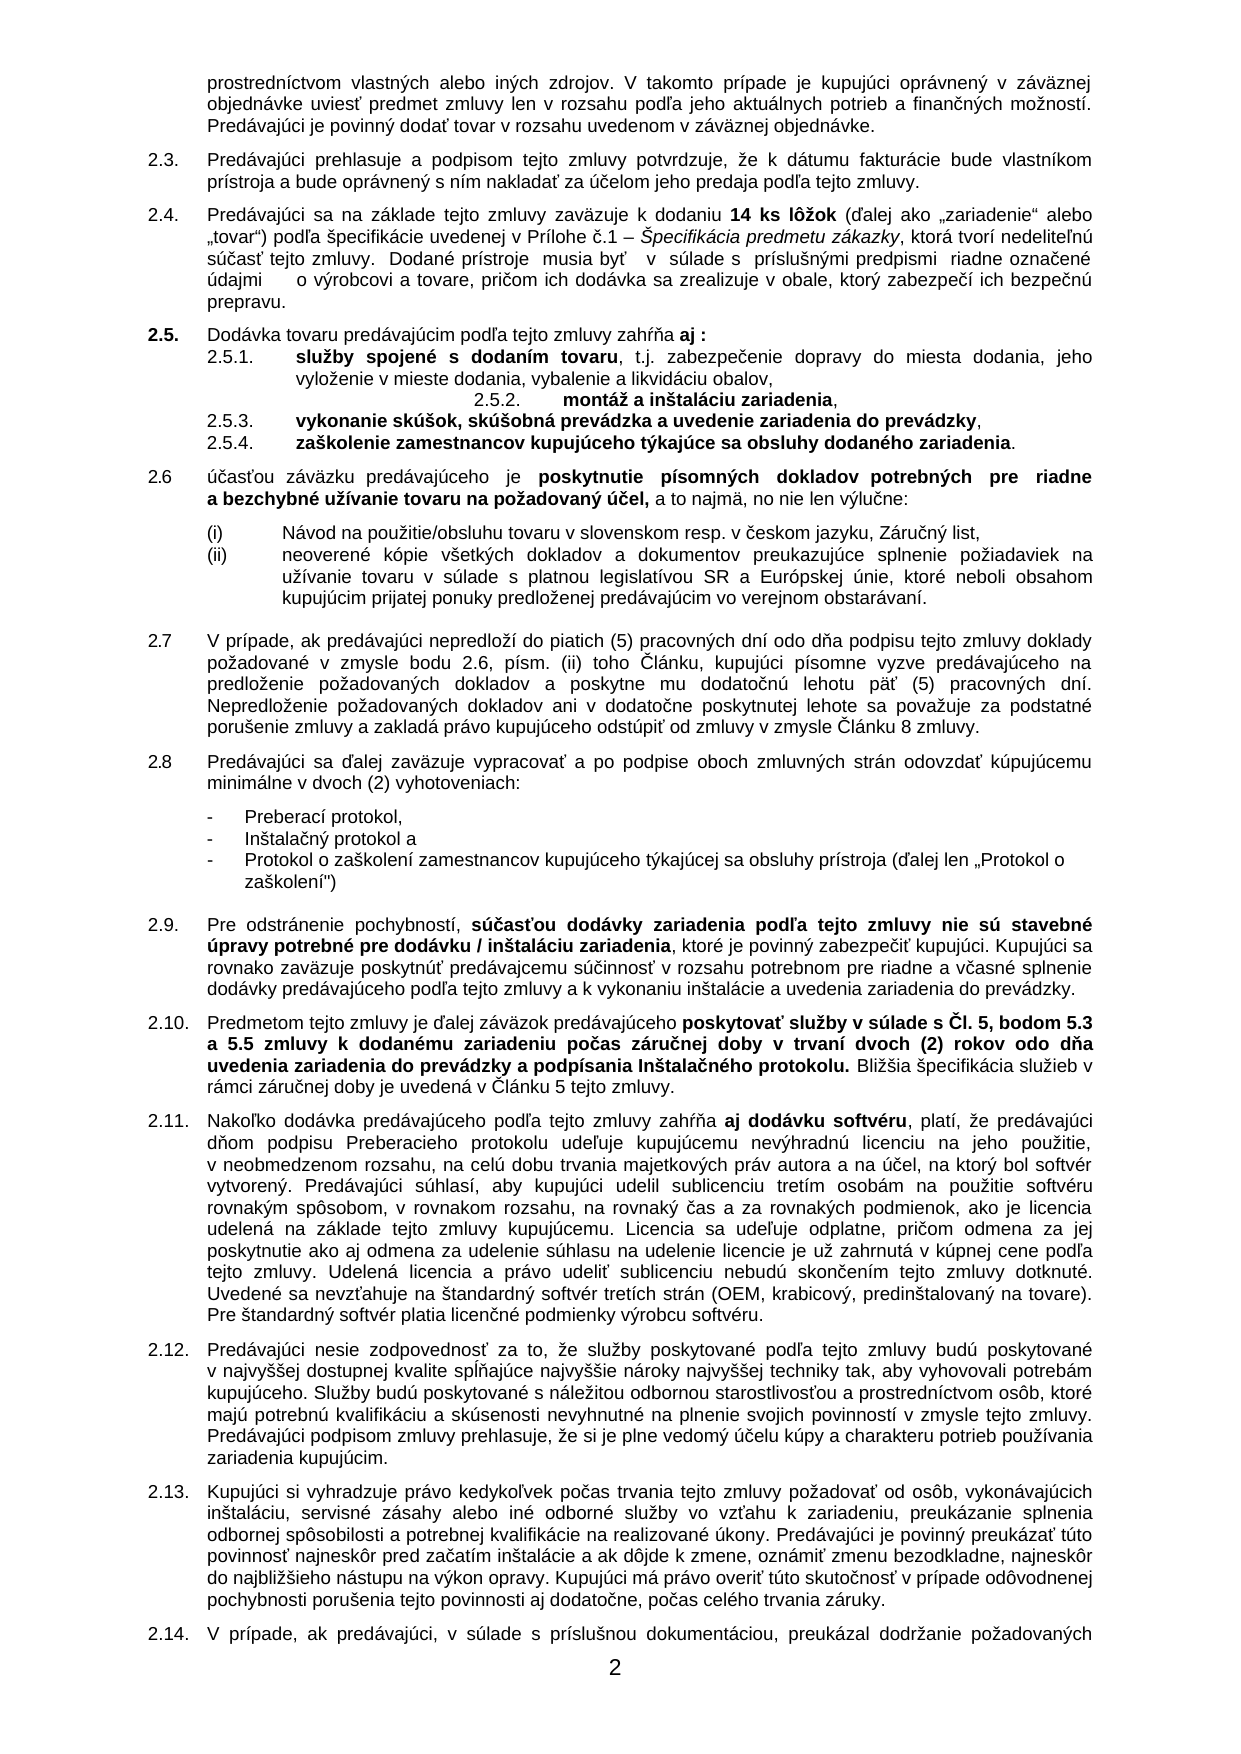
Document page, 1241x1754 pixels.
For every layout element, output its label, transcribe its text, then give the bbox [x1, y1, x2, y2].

list neoverené kópie všetkých dokladov a dokumentov preukazujúce splnenie požiadaviek na užívanie tovaru v súlade s platnou legislatívou SR a Európskej únie, ktoré neboli obsahom kupujúcim prijatej ponuky predloženej predávajúcim vo verejnom obstarávaní. [207, 544, 1093, 608]
list služby spojené s dodaním tovaru, t.j. zabezpečenie dopravy do miesta dodania, jeho vyloženie v mieste dodania, vybalenie a likvidáciu obalov, [207, 346, 1092, 389]
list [148, 1622, 1092, 1644]
list Predávajúci nesie zodpovednosť za to, že služby poskytované podľa tejto zmluvy budú poskytované v najvyššej dostupnej kvalite spĺňajúce najvyššie nároky najvyššej techniky tak, aby vyhovovali potrebám kupujúceho. Služby budú poskytované s náležitou odbornou starostlivosťou a prostredníctvom osôb, ktoré majú potrebnú kvalifikáciu a skúsenosti nevyhnutné na plnenie svojich povinností v zmysle tejto zmluvy. Predávajúci podpisom zmluvy prehlasuje, že si je plne vedomý účelu kúpy a charakteru potrieb používania zariadenia kupujúcim. [148, 1339, 1093, 1468]
list zaškolenie zamestnancov kupujúceho týkajúce sa obsluhy dodaného zariadenia. [207, 432, 1105, 454]
list Inštalačný protokol a [207, 828, 1105, 849]
list Predávajúci sa ďalej zaväzuje vypracovať a po podpise oboch zmluvných strán odovzdať kúpujúcemu minimálne v dvoch (2) vyhotoveniach: [148, 750, 1092, 793]
list Predmetom tejto zmluvy je ďalej záväzok predávajúceho poskytovať služby v súlade s Čl. 5, bodom 5.3 a 5.5 zmluvy k dodanému zariadeniu počas záručnej doby v trvaní dvoch (2) rokov odo dňa uvedenia zariadenia do prevádzky a podpísania Inštalačného protokolu. Bližšia špecifikácia služieb v rámci záručnej doby je uvedená v Článku 5 tejto zmluvy. [148, 1011, 1093, 1098]
list vykonanie skúšok, skúšobná prevádzka a uvedenie zariadenia do prevádzky, [207, 411, 1105, 432]
list Protokol o zaškolení zamestnancov kupujúceho týkajúcej sa obsluhy prístroja (ďalej len „Protokol o zaškolení") [207, 849, 1093, 892]
list Predávajúci sa na základe tejto zmluvy zaväzuje k dodaniu 14 ks lôžok (ďalej ako „zariadenie“ alebo „tovar“) podľa špecifikácie uvedenej v Prílohe č.1 – Špecifikácia predmetu zákazky, ktorá tvorí nedeliteľnú súčasť tejto zmluvy. Dodané prístroje musia byť v súlade s príslušnými predpismi riadne označené údajmi o výrobcovi a tovare, pričom ich dodávka sa zrealizuje v obale, ktorý zabezpečí ich bezpečnú prepravu. [148, 204, 1093, 312]
list Návod na použitie/obsluhu tovaru v slovenskom resp. v českom jazyku, Záručný list, [207, 522, 1105, 544]
list účasťou záväzku predávajúceho je poskytnutie písomných dokladov potrebných pre riadne a bezchybné užívanie tovaru na požadovaný účel, a to najmä, no nie len výlučne: [148, 466, 1092, 509]
list Nakoľko dodávka predávajúceho podľa tejto zmluvy zahŕňa aj dodávku softvéru, platí, že predávajúci dňom podpisu Preberacieho protokolu udeľuje kupujúcemu nevýhradnú licenciu na jeho použitie, v neobmedzenom rozsahu, na celú dobu trvania majetkových práv autora a na účel, na ktorý bol softvér vytvorený. Predávajúci súhlasí, aby kupujúci udelil sublicenciu tretím osobám na použitie softvéru rovnakým spôsobom, v rovnakom rozsahu, na rovnaký čas a za rovnakých podmienok, ako je licencia udelená na základe tejto zmluvy kupujúcemu. Licencia sa udeľuje odplatne, pričom odmena za jej poskytnutie ako aj odmena za udelenie súhlasu na udelenie licencie je už zahrnutá v kúpnej cene podľa tejto zmluvy. Udelená licencia a právo udeliť sublicenciu nebudú skončením tejto zmluvy dotknuté. Uvedené sa nevzťahuje na štandardný softvér tretích strán (OEM, krabicový, predinštalovaný na tovare). Pre štandardný softvér platia licenčné podmienky výrobcu softvéru. [148, 1110, 1093, 1326]
text prostredníctvom vlastných alebo iných zdrojov. V takomto prípade je kupujúci oprávnený v záväznej objednávke uviesť predmet zmluvy len v rozsahu podľa jeho aktuálnych potrieb a finančných možností. Predávajúci je povinný dodať tovar v rozsahu uvedenom v záväznej objednávke. [207, 72, 1092, 136]
list Kupujúci si vyhradzuje právo kedykoľvek počas trvania tejto zmluvy požadovať od osôb, vykonávajúcich inštaláciu, servisné zásahy alebo iné odborné služby vo vzťahu k zariadeniu, preukázanie splnenia odbornej spôsobilosti a potrebnej kvalifikácie na realizované úkony. Predávajúci je povinný preukázať túto povinnosť najneskôr pred začatím inštalácie a ak dôjde k zmene, oznámiť zmenu bezodkladne, najneskôr do najbližšieho nástupu na výkon opravy. Kupujúci má právo overiť túto skutočnosť v prípade odôvodnenej pochybnosti porušenia tejto povinnosti aj dodatočne, počas celého trvania záruky. [148, 1481, 1093, 1610]
subtitle montáž a inštaláciu zariadenia, [207, 390, 1105, 410]
list V prípade, ak predávajúci nepredloží do piatich (5) pracovných dní odo dňa podpisu tejto zmluvy doklady požadované v zmysle bodu 2.6, písm. (ii) toho Článku, kupujúci písomne vyzve predávajúceho na predloženie požadovaných dokladov a poskytne mu dodatočnú lehotu päť (5) pracovných dní. Nepredloženie požadovaných dokladov ani v dodatočne poskytnutej lehote sa považuje za podstatné porušenie zmluvy a zakladá právo kupujúceho odstúpiť od zmluvy v zmysle Článku 8 zmluvy. [148, 630, 1092, 738]
list Dodávka tovaru predávajúcim podľa tejto zmluvy zahŕňa aj : [148, 324, 1105, 346]
list Predávajúci prehlasuje a podpisom tejto zmluvy potvrdzuje, že k dátumu fakturácie bude vlastníkom prístroja a bude oprávnený s ním nakladať za účelom jeho predaja podľa tejto zmluvy. [148, 149, 1093, 192]
list Pre odstránenie pochybností, súčasťou dodávky zariadenia podľa tejto zmluvy nie sú stavebné úpravy potrebné pre dodávku / inštaláciu zariadenia, ktoré je povinný zabezpečiť kupujúci. Kupujúci sa rovnako zaväzuje poskytnúť predávajcemu súčinnosť v rozsahu potrebnom pre riadne a včasné splnenie dodávky predávajúceho podľa tejto zmluvy a k vykonaniu inštalácie a uvedenia zariadenia do prevádzky. [148, 913, 1093, 1000]
list Preberací protokol, [207, 806, 1105, 827]
